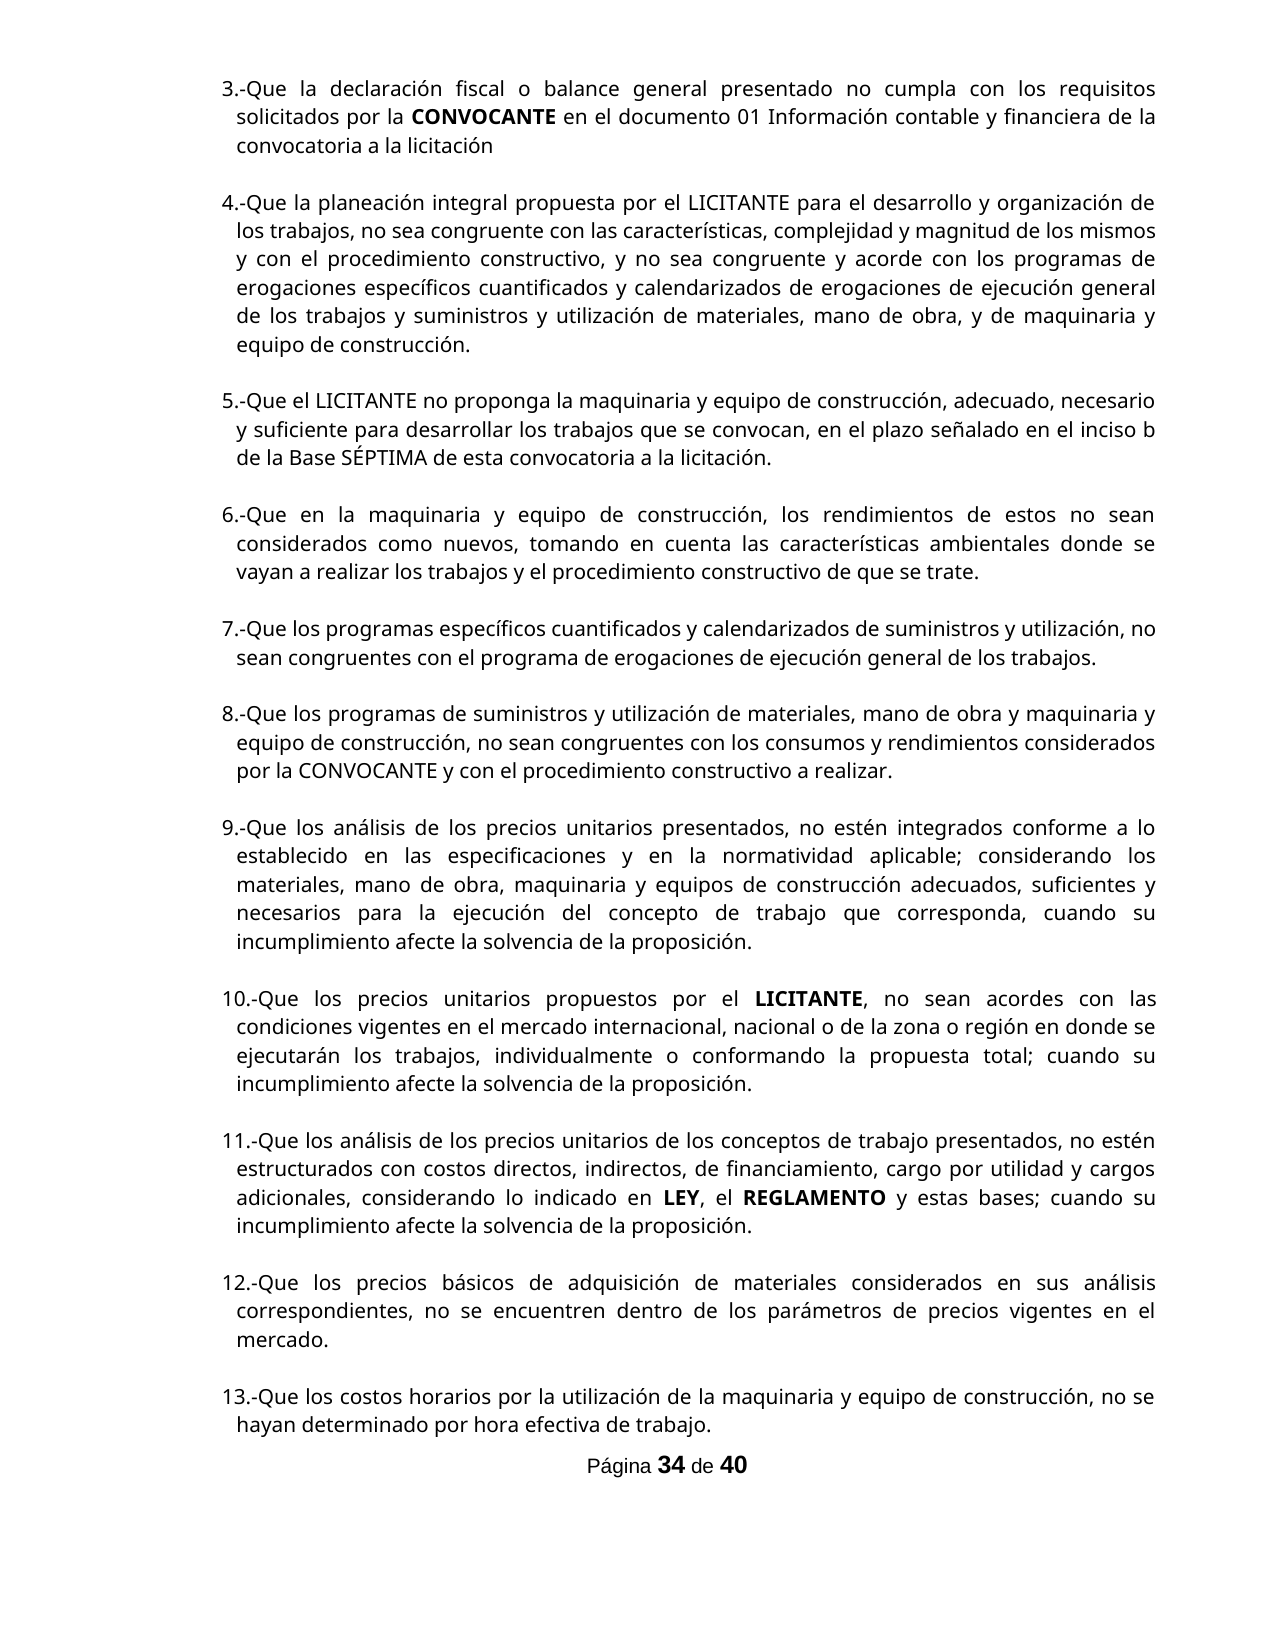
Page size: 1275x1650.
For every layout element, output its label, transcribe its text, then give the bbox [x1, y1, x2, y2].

text 3.-Que la declaración fiscal o balance general presentado no cumpla con los requisitos solicitados por la CONVOCANTE en el documento 01 Información contable y financiera de la convocatoria a la licitación [222, 74, 1157, 159]
text 13.-Que los costos horarios por la utilización de la maquinaria y equipo de construcción, no se hayan determinado por hora efectiva de trabajo. [222, 1382, 1157, 1439]
text 4.-Que la planeación integral propuesta por el LICITANTE para el desarrollo y organización de los trabajos, no sea congruente con las características, complejidad y magnitud de los mismos y con el procedimiento constructivo, y no sea congruente y acorde con los programas de erogaciones específicos cuantificados y calendarizados de erogaciones de ejecución general de los trabajos y suministros y utilización de materiales, mano de obra, y de maquinaria y equipo de construcción. [222, 188, 1157, 358]
text 10.-Que los precios unitarios propuestos por el LICITANTE, no sean acordes con las condiciones vigentes en el mercado internacional, nacional o de la zona o región en donde se ejecutarán los trabajos, individualmente o conformando la propuesta total; cuando su incumplimiento afecte la solvencia de la proposición. [222, 984, 1157, 1098]
text 6.-Que en la maquinaria y equipo de construcción, los rendimientos de estos no sean considerados como nuevos, tomando en cuenta las características ambientales donde se vayan a realizar los trabajos y el procedimiento constructivo de que se trate. [222, 500, 1157, 586]
text 7.-Que los programas específicos cuantificados y calendarizados de suministros y utilización, no sean congruentes con el programa de erogaciones de ejecución general de los trabajos. [222, 614, 1157, 671]
text 11.-Que los análisis de los precios unitarios de los conceptos de trabajo presentados, no estén estructurados con costos directos, indirectos, de financiamiento, cargo por utilidad y cargos adicionales, considerando lo indicado en LEY, el REGLAMENTO y estas bases; cuando su incumplimiento afecte la solvencia de la proposición. [222, 1126, 1157, 1240]
text 12.-Que los precios básicos de adquisición de materiales considerados en sus análisis correspondientes, no se encuentren dentro de los parámetros de precios vigentes en el mercado. [222, 1268, 1157, 1353]
text 5.-Que el LICITANTE no proponga la maquinaria y equipo de construcción, adecuado, necesario y suficiente para desarrollar los trabajos que se convocan, en el plazo señalado en el inciso b de la Base SÉPTIMA de esta convocatoria a la licitación. [222, 387, 1157, 472]
text 9.-Que los análisis de los precios unitarios presentados, no estén integrados conforme a lo establecido en las especificaciones y en la normatividad aplicable; considerando los materiales, mano de obra, maquinaria y equipos de construcción adecuados, suficientes y necesarios para la ejecución del concepto de trabajo que corresponda, cuando su incumplimiento afecte la solvencia de la proposición. [222, 813, 1157, 955]
text 8.-Que los programas de suministros y utilización de materiales, mano de obra y maquinaria y equipo de construcción, no sean congruentes con los consumos y rendimientos considerados por la CONVOCANTE y con el procedimiento constructivo a realizar. [222, 699, 1157, 785]
